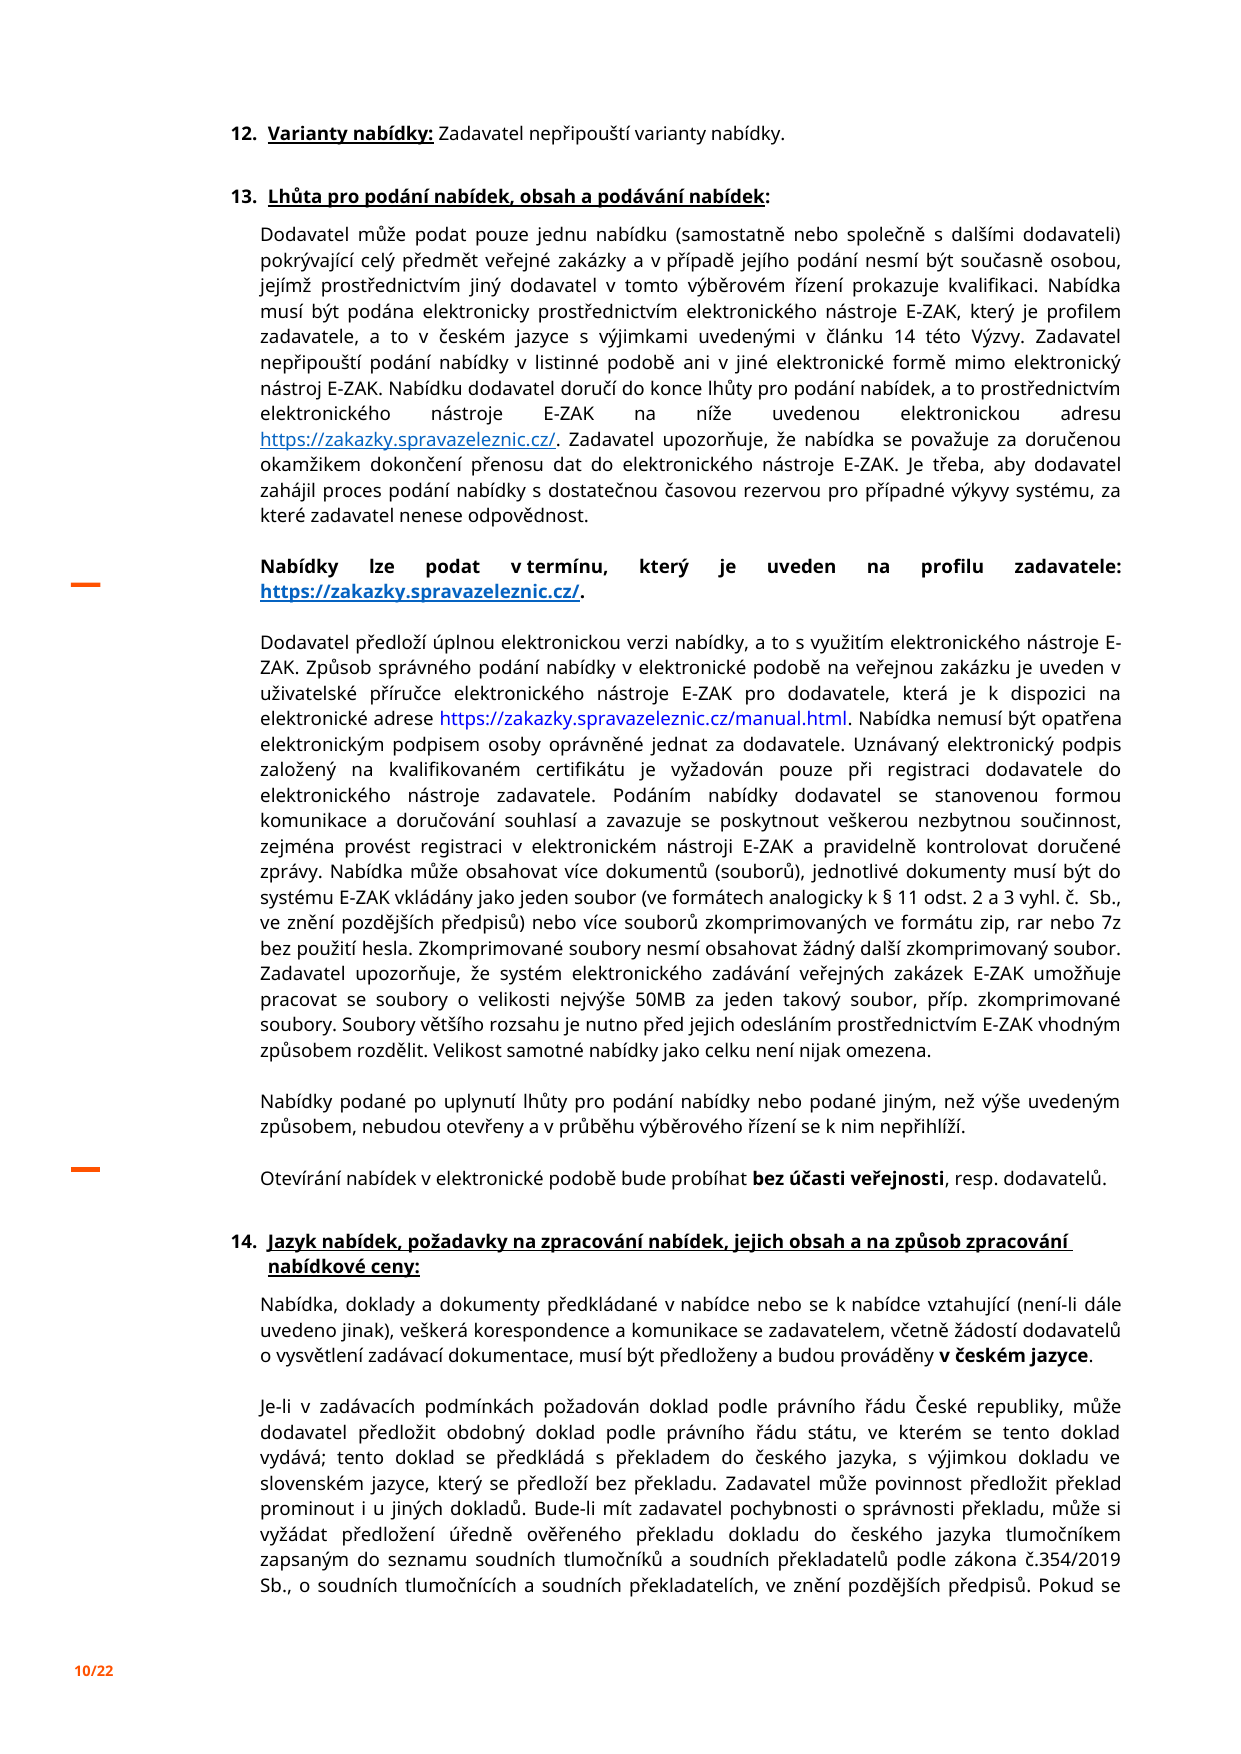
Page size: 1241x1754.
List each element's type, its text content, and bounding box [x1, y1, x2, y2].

text Nabídky podané po uplynutí lhůty pro podání nabídky nebo podané jiným, než výše uvedeným způsobem, nebudou otevřeny a v průběhu výběrového řízení se k nim nepřihlíží. [260, 1088, 1122, 1139]
text Nabídka, doklady a dokumenty předkládané v nabídce nebo se k nabídce vztahující (není-li dále uvedeno jinak), veškerá korespondence a komunikace se zadavatelem, včetně žádostí dodavatelů o vysvětlení zadávací dokumentace, musí být předloženy a budou prováděny v českém jazyce. [260, 1291, 1122, 1368]
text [260, 1393, 1122, 1598]
text Dodavatel může podat pouze jednu nabídku (samostatně nebo společně s dalšími dodavateli) pokrývající celý předmět veřejné zakázky a v případě jejího podání nesmí být současně osobou, jejímž prostřednictvím jiný dodavatel v tomto výběrovém řízení prokazuje kvalifikaci. Nabídka musí být podána elektronicky prostřednictvím elektronického nástroje E-ZAK, který je profilem zadavatele, a to v českém jazyce s výjimkami uvedenými v článku 14 této Výzvy. Zadavatel nepřipouští podání nabídky v listinné podobě ani v jiné elektronické formě mimo elektronický nástroj E-ZAK. Nabídku dodavatel doručí do konce lhůty pro podání nabídek, a to prostřednictvím elektronického nástroje E-ZAK na níže uvedenou elektronickou adresu https://zakazky.spravazeleznic.cz/. Zadavatel upozorňuje, že nabídka se považuje za doručenou okamžikem dokončení přenosu dat do elektronického nástroje E-ZAK. Je třeba, aby dodavatel zahájil proces podání nabídky s dostatečnou časovou rezervou pro případné výkyvy systému, za které zadavatel nenese odpovědnost. [260, 222, 1122, 528]
text Otevírání nabídek v elektronické podobě bude probíhat bez účasti veřejnosti, resp. dodavatelů. [260, 1165, 1122, 1190]
list Jazyk nabídek, požadavky na zpracování nabídek, jejich obsah a na způsob zpracování nabídkové ceny: [230, 1228, 1122, 1279]
text Dodavatel předloží úplnou elektronickou verzi nabídky, a to s využitím elektronického nástroje E-ZAK. Způsob správného podání nabídky v elektronické podobě na veřejnou zakázku je uveden v uživatelské příručce elektronického nástroje E-ZAK pro dodavatele, která je k dispozici na elektronické adrese https://zakazky.spravazeleznic.cz/manual.html. Nabídka nemusí být opatřena elektronickým podpisem osoby oprávněné jednat za dodavatele. Uznávaný elektronický podpis založený na kvalifikovaném certifikátu je vyžadován pouze při registraci dodavatele do elektronického nástroje zadavatele. Podáním nabídky dodavatel se stanovenou formou komunikace a doručování souhlasí a zavazuje se poskytnout veškerou nezbytnou součinnost, zejména provést registraci v elektronickém nástroji E-ZAK a pravidelně kontrolovat doručené zprávy. Nabídka může obsahovat více dokumentů (souborů), jednotlivé dokumenty musí být do systému E-ZAK vkládány jako jeden soubor (ve formátech analogicky k § 11 odst. 2 a 3 vyhl. č. Sb., ve znění pozdějších předpisů) nebo více souborů zkomprimovaných ve formátu zip, rar nebo 7z bez použití hesla. Zkomprimované soubory nesmí obsahovat žádný další zkomprimovaný soubor. Zadavatel upozorňuje, že systém elektronického zadávání veřejných zakázek E-ZAK umožňuje pracovat se soubory o velikosti nejvýše 50MB za jeden takový soubor, příp. zkomprimované soubory. Soubory většího rozsahu je nutno před jejich odesláním prostřednictvím E-ZAK vhodným způsobem rozdělit. Velikost samotné nabídky jako celku není nijak omezena. [260, 629, 1122, 1063]
text Nabídky lze podat v termínu, který je uveden na profilu zadavatele: https://zakazky.spravazeleznic.cz/. [260, 553, 1122, 604]
list Lhůta pro podání nabídek, obsah a podávání nabídek: [230, 184, 1122, 209]
list Varianty nabídky: Zadavatel nepřipouští varianty nabídky. [230, 121, 1122, 146]
